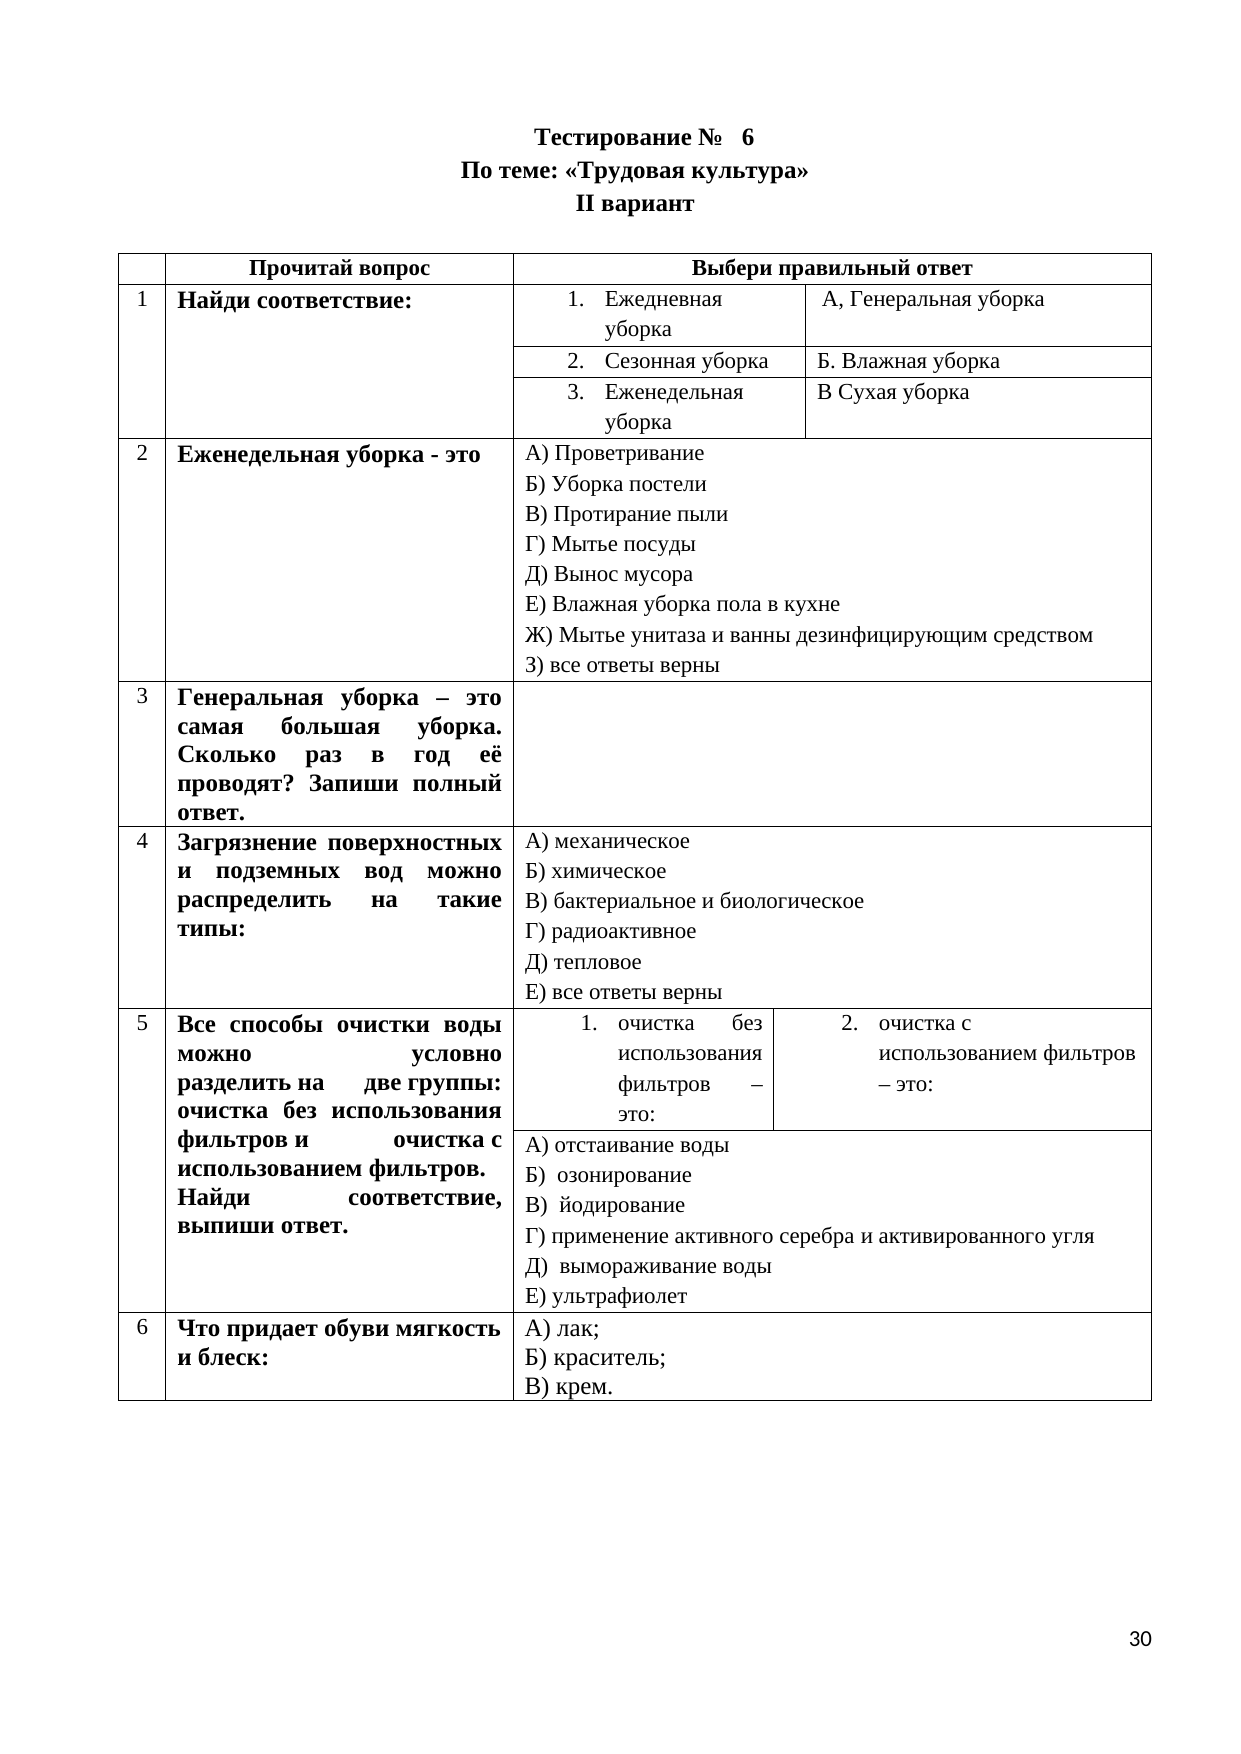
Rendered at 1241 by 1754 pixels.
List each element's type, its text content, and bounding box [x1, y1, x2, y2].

table_cell А) Проветривание Б) Уборка постели В) Протирание пыли Г) Мытье посуды Д) Вынос мусора Е) Влажная уборка пола в кухне Ж) Мытье унитаза и ванны дезинфицирующим средством З) все ответы верны [514, 439, 1151, 681]
table_cell 2 [119, 439, 165, 681]
table_cell 3 [119, 682, 165, 826]
table_cell А) отстаивание воды Б) озонирование В) йодирование Г) применение активного серебра и активированного угля Д) вымораживание воды Е) ультрафиолет [514, 1131, 1151, 1312]
table_cell очистка без использования фильтров – это: [514, 1009, 773, 1130]
table_cell 1 [119, 285, 165, 438]
table_cell [514, 682, 1151, 826]
table_cell А) лак; Б) краситель; В) крем. [514, 1313, 1151, 1399]
text По теме: «Трудовая культура» [118, 155, 1152, 183]
table_header [119, 254, 165, 284]
table_cell 6 [119, 1313, 165, 1399]
table_cell Сезонная уборка [514, 347, 805, 377]
table_cell 4 [119, 827, 165, 1008]
table_cell Что придает обуви мягкость и блеск: [166, 1313, 513, 1399]
text Тестирование № 6 [118, 122, 1152, 150]
table_cell Еженедельная уборка [514, 378, 805, 438]
table_cell 5 [119, 1009, 165, 1312]
table_cell Генеральная уборка – это самая большая уборка. Сколько раз в год её проводят? Запиши полный ответ. [166, 682, 513, 826]
table_cell А, Генеральная уборка [806, 285, 1151, 346]
table_cell В Сухая уборка [806, 378, 1151, 438]
table_cell Б. Влажная уборка [806, 347, 1151, 377]
text II вариант [118, 188, 1152, 216]
table_cell Все способы очистки воды можно условно разделить на две группы: очистка без использования фильтров и очистка с использованием фильтров. Найди соответствие, выпиши ответ. [166, 1009, 513, 1312]
table_cell Еженедельная уборка - это [166, 439, 513, 681]
table_header Прочитай вопрос [166, 254, 513, 284]
table_cell очистка с использованием фильтров – это: [774, 1009, 1151, 1130]
table_cell Найди соответствие: [166, 285, 513, 438]
table_cell Ежедневная уборка [514, 285, 805, 346]
table_header Выбери правильный ответ [514, 254, 1151, 284]
table_cell Загрязнение поверхностных и подземных вод можно распределить на такие типы: [166, 827, 513, 1008]
table_cell А) механическое Б) химическое В) бактериальное и биологическое Г) радиоактивное Д) тепловое Е) все ответы верны [514, 827, 1151, 1008]
